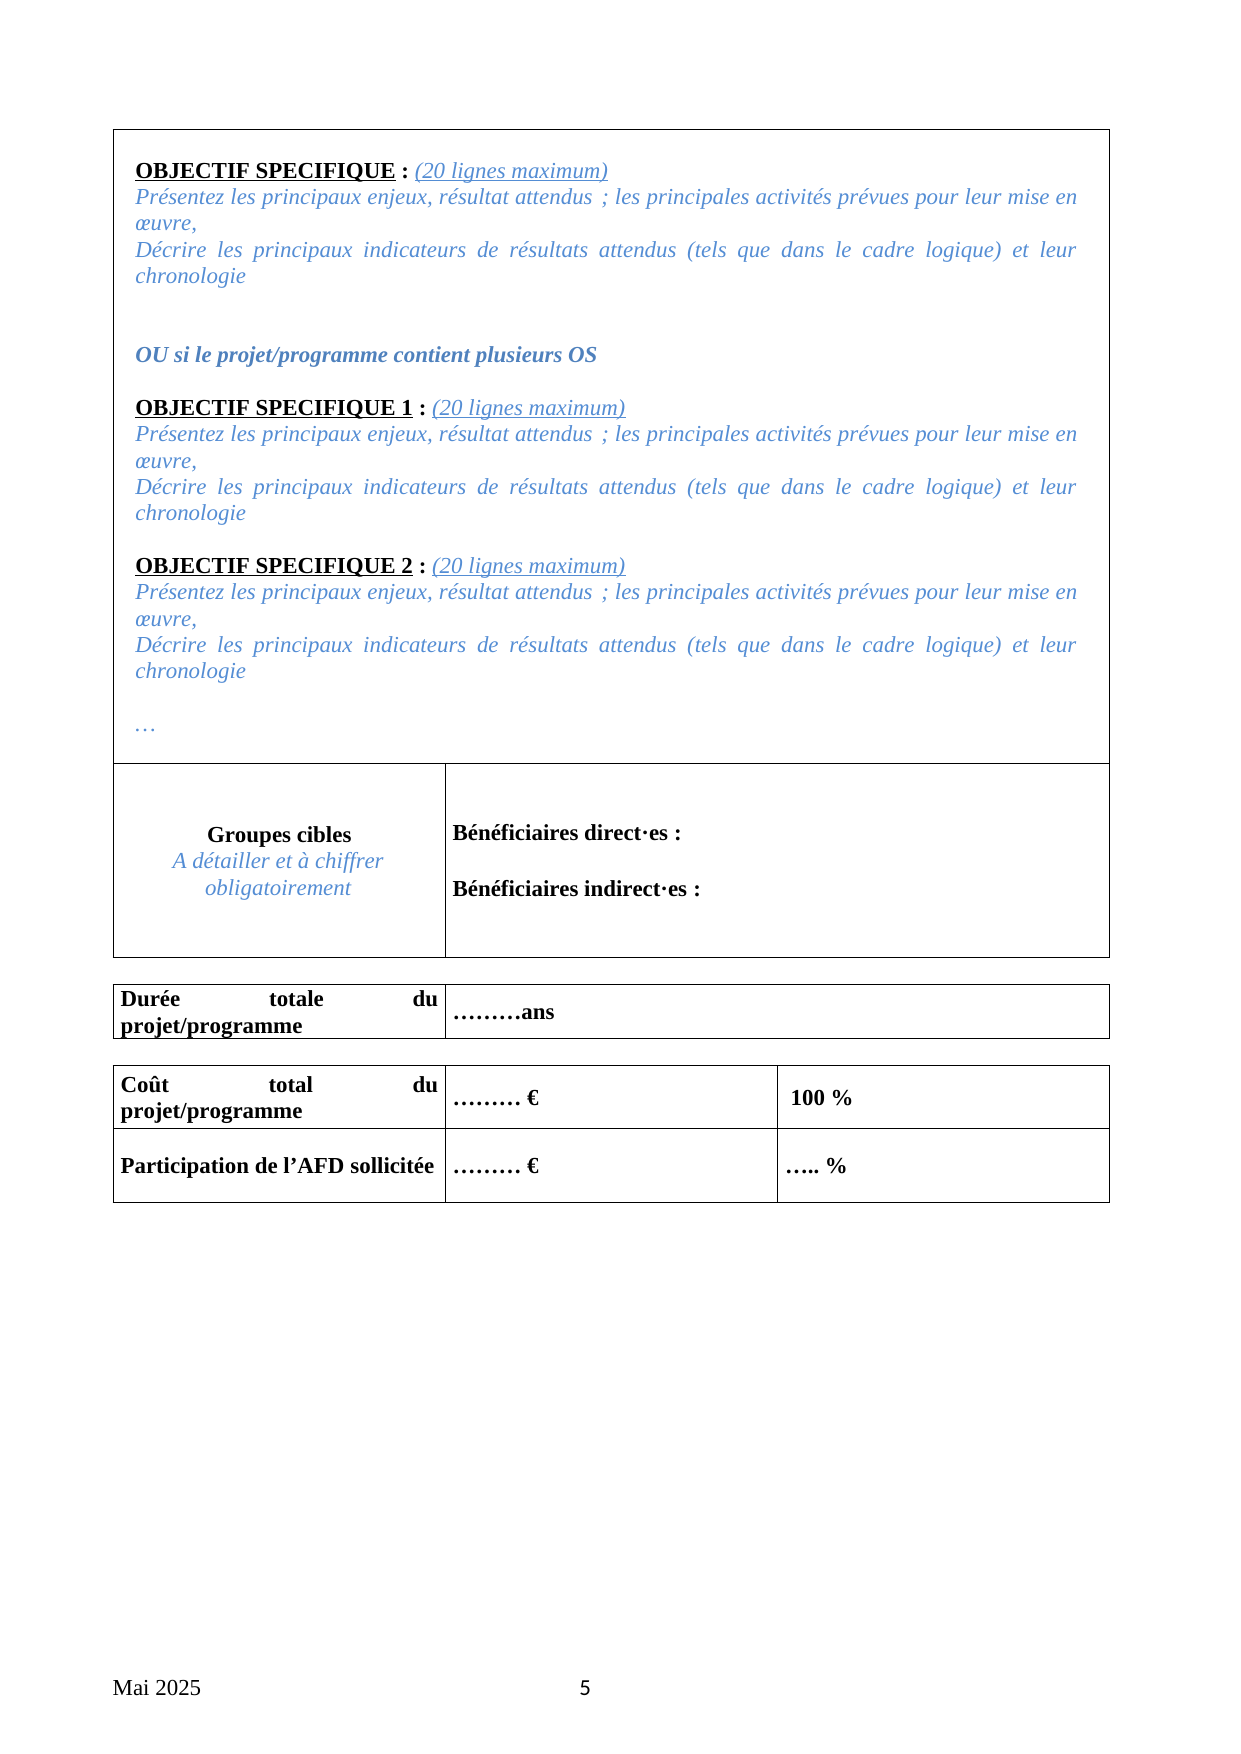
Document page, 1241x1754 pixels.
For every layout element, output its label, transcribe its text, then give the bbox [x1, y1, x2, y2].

table_header OBJECTIF SPECIFIQUE : (20 lignes maximum) Présentez les principaux enjeux, résultat attendus ; les principales activités prévues pour leur mise en œuvre, Décrire les principaux indicateurs de résultats attendus (tels que dans le cadre logique) et leur chronologie OU si le projet/programme contient plusieurs OS OBJECTIF SPECIFIQUE 1 : (20 lignes maximum) Présentez les principaux enjeux, résultat attendus ; les principales activités prévues pour leur mise en œuvre, Décrire les principaux indicateurs de résultats attendus (tels que dans le cadre logique) et leur chronologie OBJECTIF SPECIFIQUE 2 : (20 lignes maximum) Présentez les principaux enjeux, résultat attendus ; les principales activités prévues pour leur mise en œuvre, Décrire les principaux indicateurs de résultats attendus (tels que dans le cadre logique) et leur chronologie … [114, 130, 1109, 763]
table_cell Participation de l’AFD sollicitée [114, 1129, 445, 1202]
table_header ……… € [446, 1066, 777, 1127]
table_header Durée totale du projet/programme [114, 985, 445, 1038]
table_cell ……… € [446, 1129, 777, 1202]
table_header Coût total du projet/programme [114, 1066, 445, 1127]
table_cell Bénéficiaires direct·es : Bénéficiaires indirect·es : [446, 764, 1109, 957]
table_header 100 % [778, 1066, 1109, 1127]
table_cell ….. % [778, 1129, 1109, 1202]
table_cell Groupes cibles A détailler et à chiffrer obligatoirement [114, 764, 445, 957]
table_header ………ans [446, 985, 1109, 1038]
